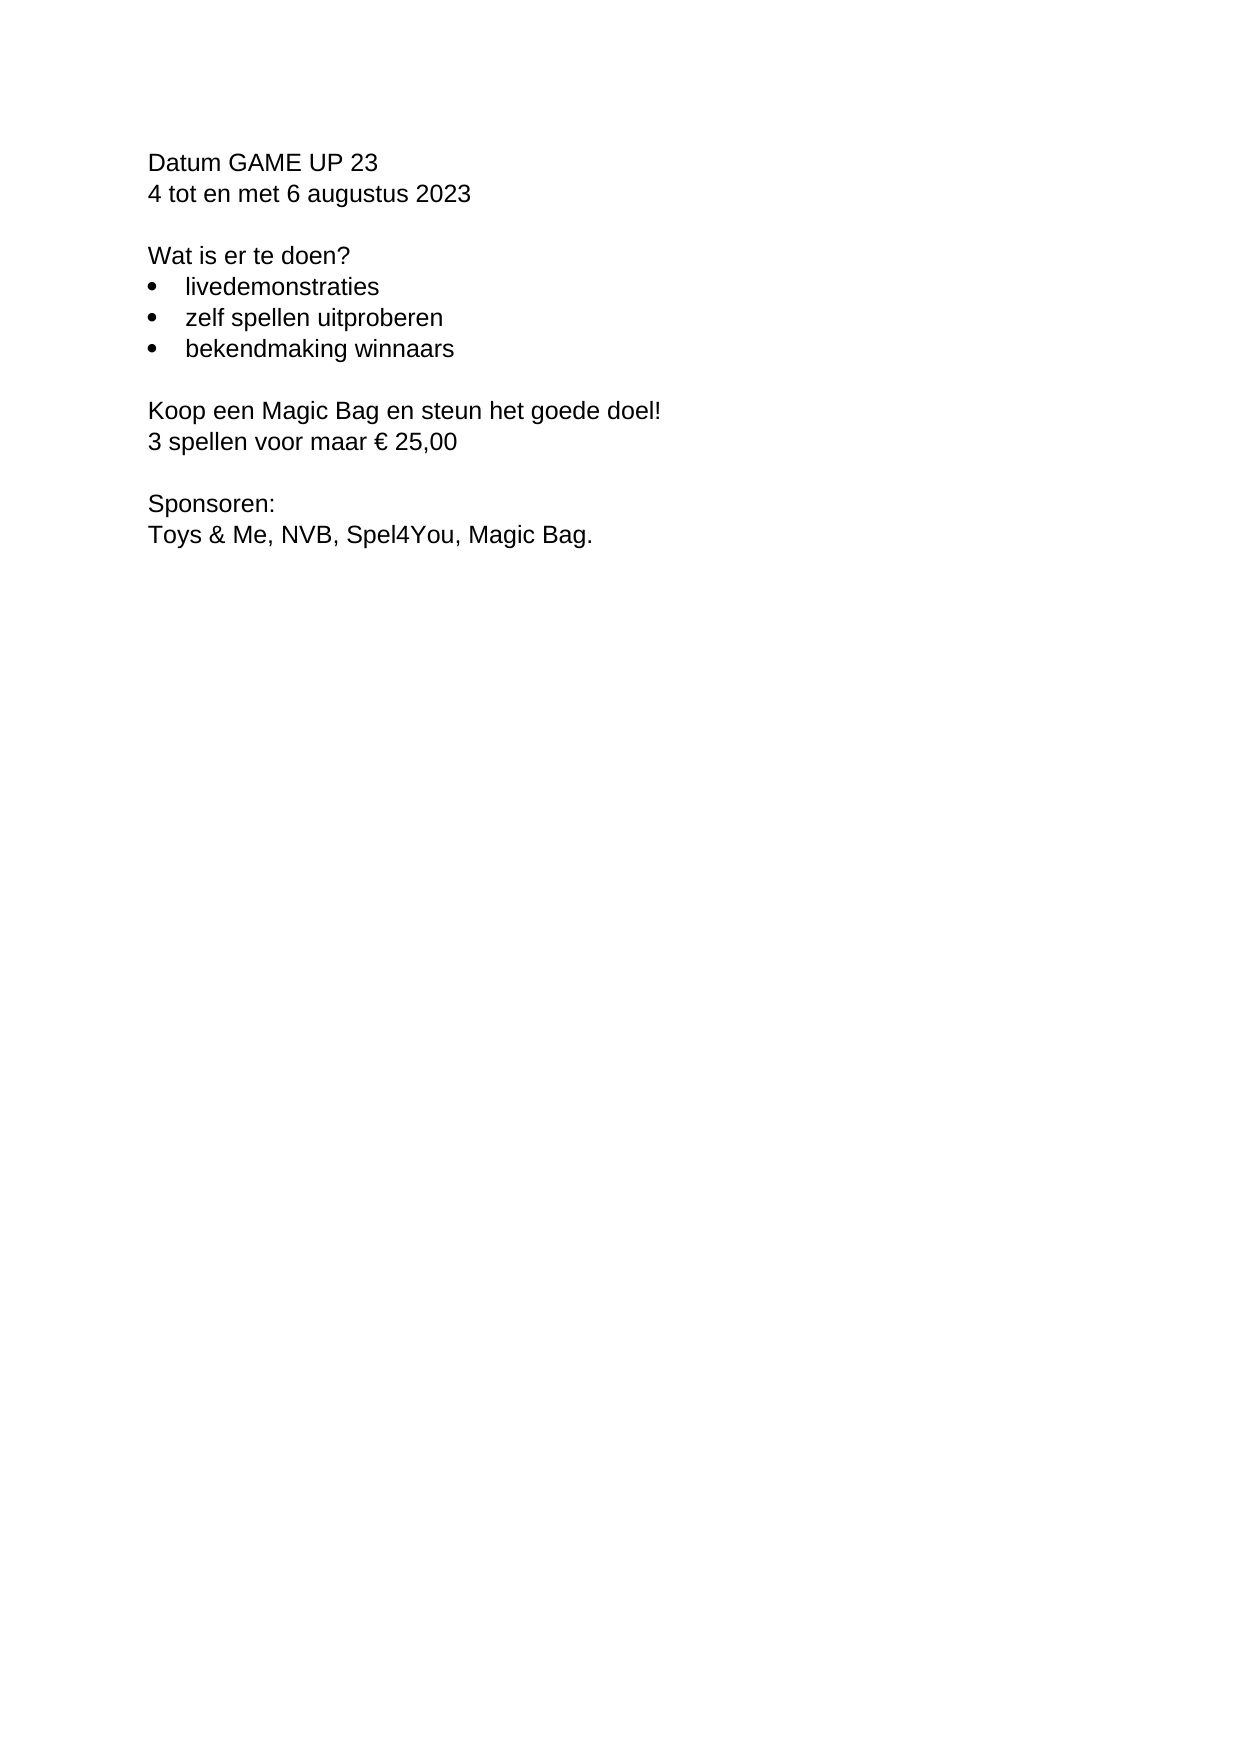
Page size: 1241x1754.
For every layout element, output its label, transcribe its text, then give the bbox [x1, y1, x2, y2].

text Wat is er te doen? [148, 241, 1093, 269]
text Toys & Me, NVB, Spel4You, Magic Bag. [148, 520, 1093, 549]
text 4 tot en met 6 augustus 2023 [148, 179, 1093, 207]
list livedemonstraties [148, 272, 1093, 301]
list bekendmaking winnaars [148, 334, 1093, 363]
list zelf spellen uitproberen [148, 303, 1093, 332]
text Koop een Magic Bag en steun het goede doel! [148, 396, 1093, 425]
text Datum GAME UP 23 [148, 148, 1093, 176]
text Sponsoren: [148, 489, 1093, 518]
text 3 spellen voor maar € 25,00 [148, 427, 1093, 456]
